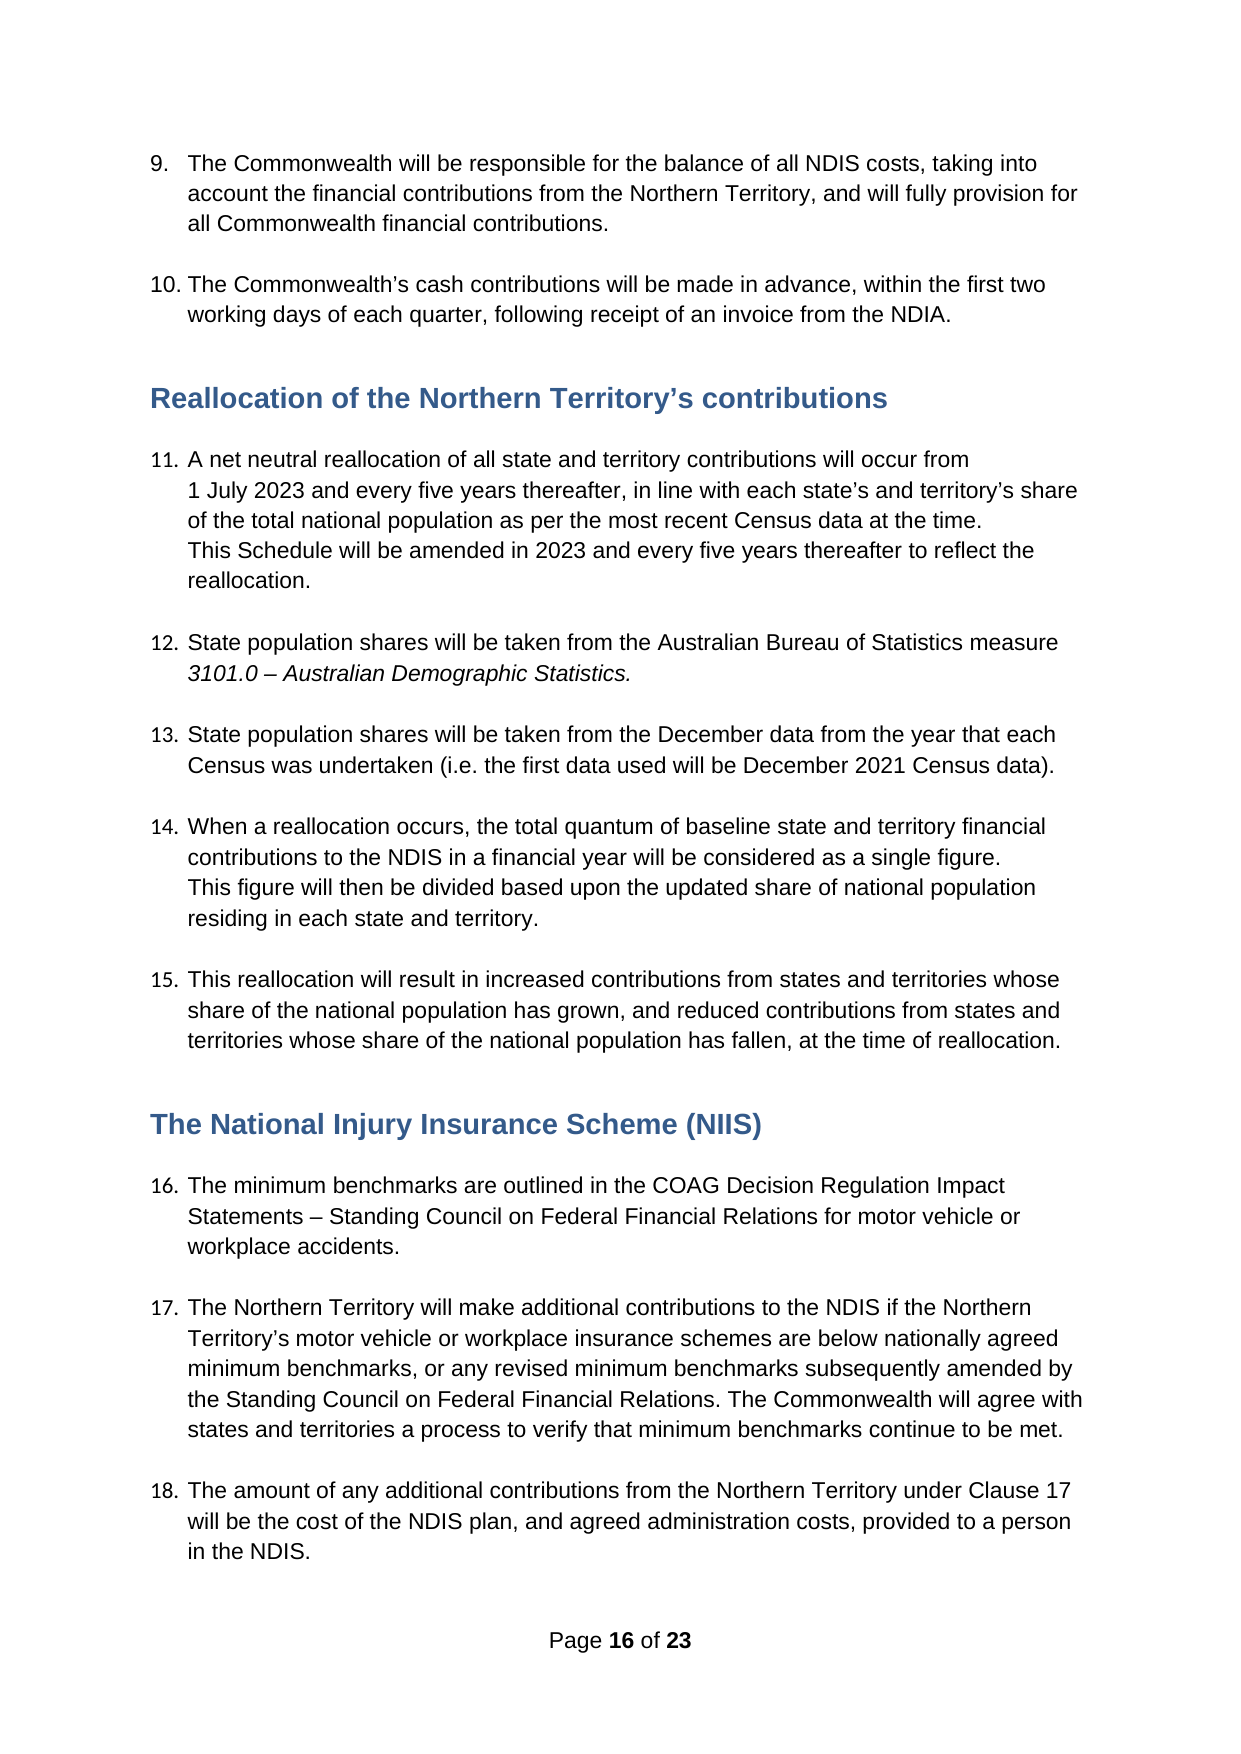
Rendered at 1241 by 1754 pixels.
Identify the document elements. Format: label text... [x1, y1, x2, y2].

list The amount of any additional contributions from the Northern Territory under Clause 17 will be the cost of the NDIS plan, and agreed administration costs, provided to a person in the NDIS. [150, 1476, 1090, 1565]
subtitle The National Injury Insurance Scheme (NIIS) [150, 1107, 1090, 1141]
list The minimum benchmarks are outlined in the COAG Decision Regulation Impact Statements – Standing Council on Federal Financial Relations for motor vehicle or workplace accidents. [150, 1171, 1090, 1259]
list State population shares will be taken from the Australian Bureau of Statistics measure 3101.0 – Australian Demographic Statistics. [150, 628, 1090, 686]
list This reallocation will result in increased contributions from states and territories whose share of the national population has grown, and reduced contributions from states and territories whose share of the national population has fallen, at the time of reallocation. [150, 965, 1090, 1053]
list The Commonwealth will be responsible for the balance of all NDIS costs, taking into account the financial contributions from the Northern Territory, and will fully provision for all Commonwealth financial contributions. [150, 150, 1090, 237]
list The Commonwealth’s cash contributions will be made in advance, within the first two working days of each quarter, following receipt of an invoice from the NDIA. [150, 271, 1090, 327]
list State population shares will be taken from the December data from the year that each Census was undertaken (i.e. the first data used will be December 2021 Census data). [150, 720, 1090, 778]
list The Northern Territory will make additional contributions to the NDIS if the Northern Territory’s motor vehicle or workplace insurance schemes are below nationally agreed minimum benchmarks, or any revised minimum benchmarks subsequently amended by the Standing Council on Federal Financial Relations. The Commonwealth will agree with states and territories a process to verify that minimum benchmarks continue to be met. [150, 1293, 1090, 1442]
subtitle Reallocation of the Northern Territory’s contributions [150, 381, 1090, 415]
list A net neutral reallocation of all state and territory contributions will occur from 1 July 2023 and every five years thereafter, in line with each state’s and territory’s share of the total national population as per the most recent Census data at the time. This Schedule will be amended in 2023 and every five years thereafter to reflect the reallocation. [150, 445, 1090, 594]
list When a reallocation occurs, the total quantum of baseline state and territory financial contributions to the NDIS in a financial year will be considered as a single figure. This figure will then be divided based upon the updated share of national population residing in each state and territory. [150, 812, 1090, 931]
